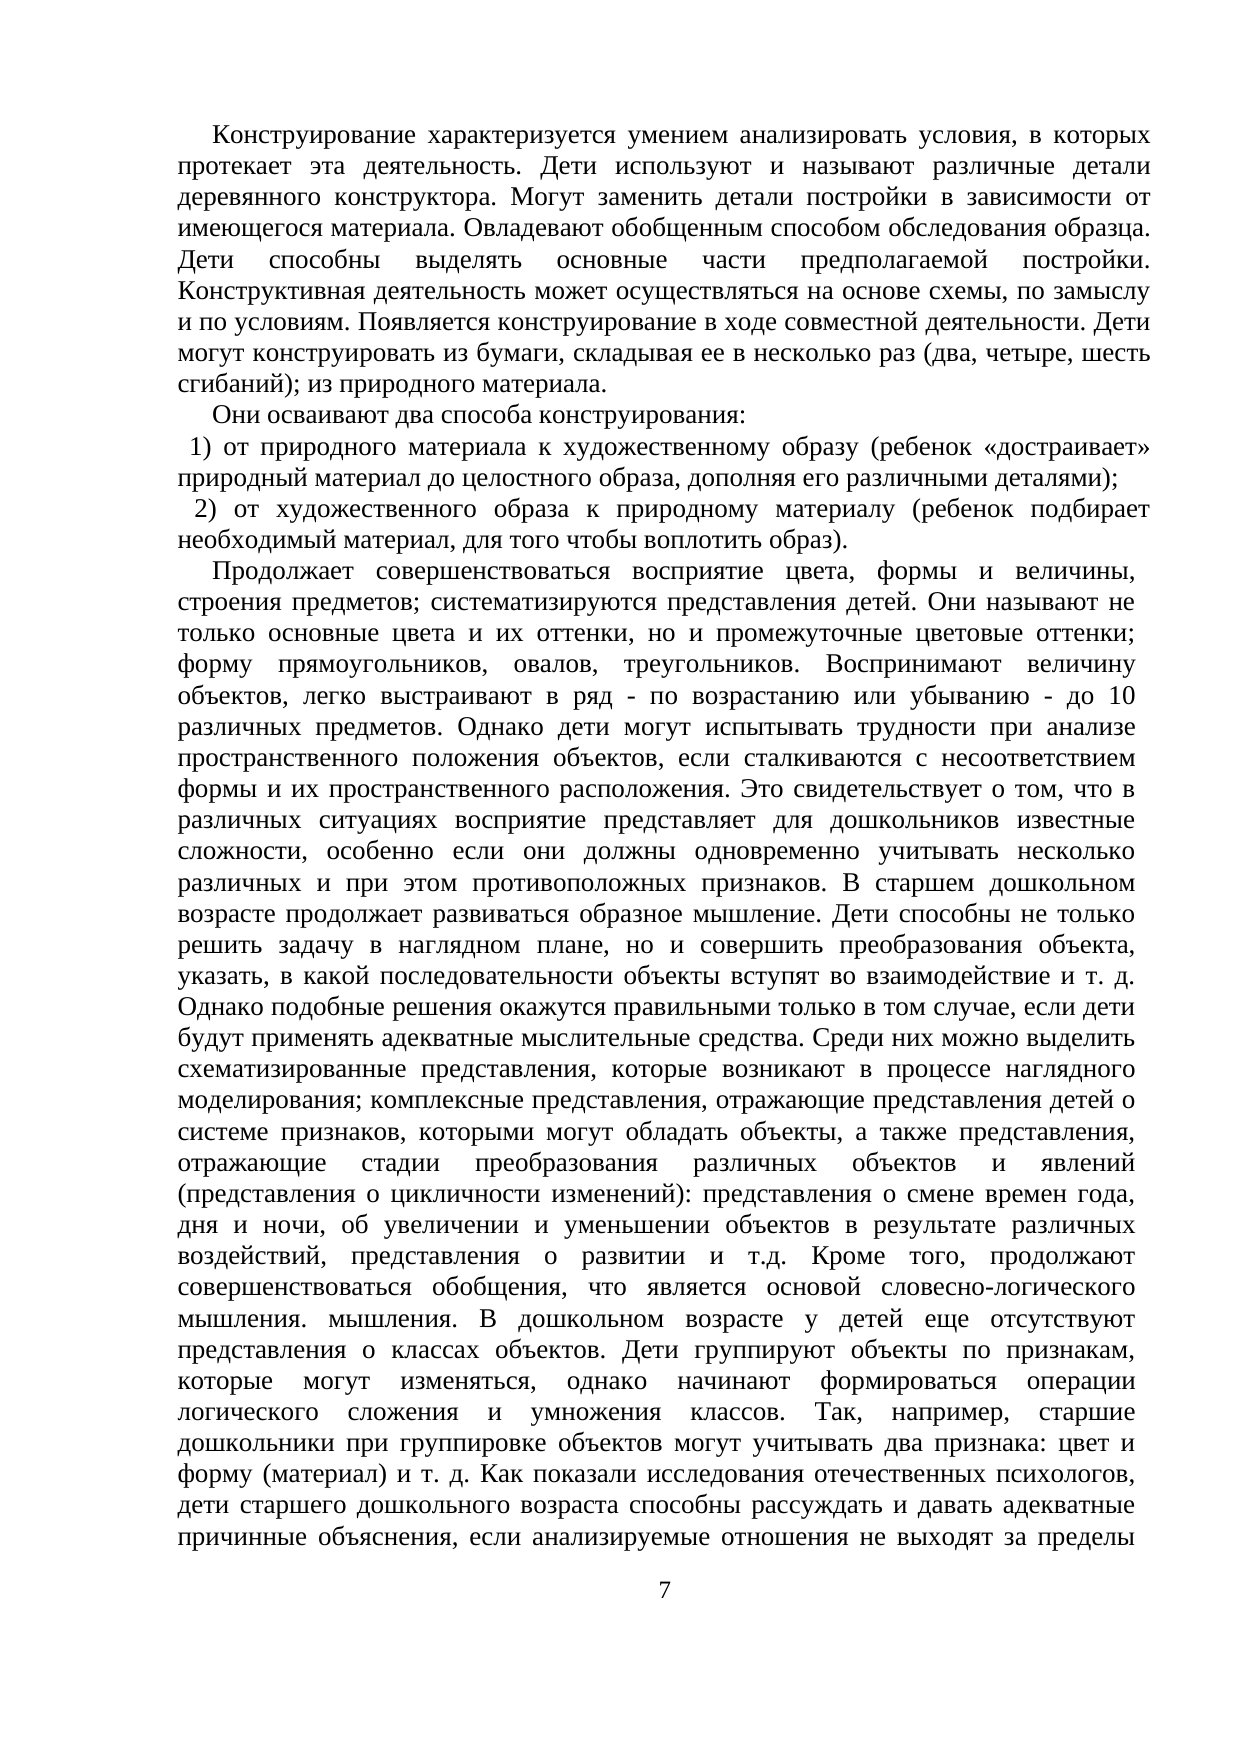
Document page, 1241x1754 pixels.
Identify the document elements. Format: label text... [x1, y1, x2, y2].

text 1) от природного материала к художественному образу (ребенок «достраивает» природный материал до целостного образа, дополняя его различными деталями); [177, 429, 1152, 492]
text Они осваивают два способа конструирования: [177, 398, 1152, 429]
text Конструирование характеризуется умением анализировать условия, в которых протекает эта деятельность. Дети используют и называют различные детали деревянного конструктора. Могут заменить детали постройки в зависимости от имеющегося материала. Овладевают обобщенным способом обследования образца. Дети способны выделять основные части предполагаемой постройки. Конструктивная деятельность может осуществляться на основе схемы, по замыслу и по условиям. Появляется конструирование в ходе совместной деятельности. Дети могут конструировать из бумаги, складывая ее в несколько раз (два, четыре, шесть сгибаний); из природного материала. [177, 118, 1152, 398]
text 2) от художественного образа к природному материалу (ребенок подбирает необходимый материал, для того чтобы воплотить образ). [177, 492, 1152, 554]
